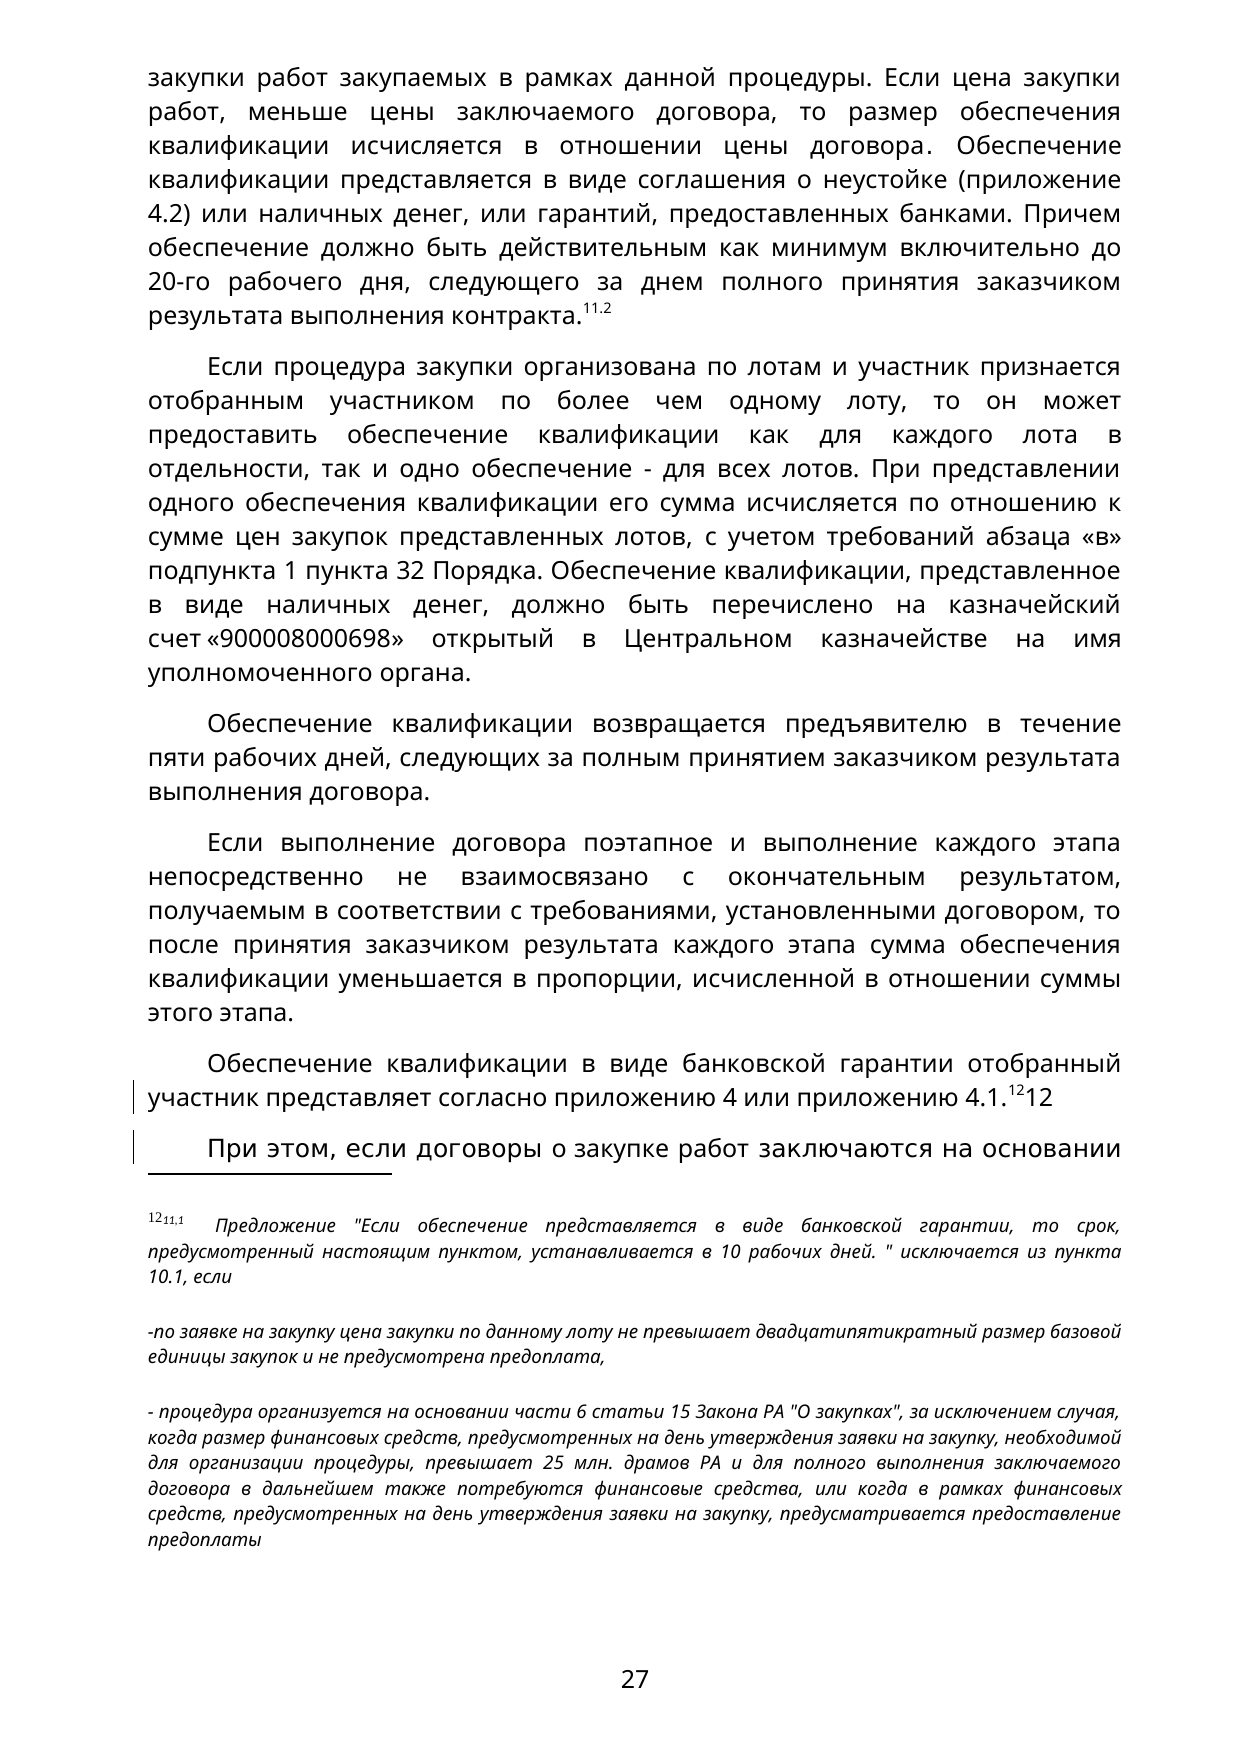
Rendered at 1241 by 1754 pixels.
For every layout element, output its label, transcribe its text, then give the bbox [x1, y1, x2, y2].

text Если процедура закупки организована по лотам и участник признается отобранным участником по более чем одному лоту, то он может предоставить обеспечение квалификации как для каждого лота в отдельности, так и одно обеспечение - для всех лотов. При представлении одного обеспечения квалификации его сумма исчисляется по отношению к сумме цен закупок представленных лотов, с учетом требований абзаца «в» подпункта 1 пункта 32 Порядка. Обеспечение квалификации, представленное в виде наличных денег, должно быть перечислено на казначейский счет «900008000698» открытый в Центральном казначействе на имя уполномоченного органа. [148, 348, 1122, 689]
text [148, 59, 1122, 332]
text Обеспечение квалификации возвращается предъявителю в течение пяти рабочих дней, следующих за полным принятием заказчиком результата выполнения договора. [148, 706, 1122, 808]
text Если выполнение договора поэтапное и выполнение каждого этапа непосредственно не взаимосвязано с окончательным результатом, получаемым в соответствии с требованиями, установленными договором, то после принятия заказчиком результата каждого этапа сумма обеспечения квалификации уменьшается в пропорции, исчисленной в отношении суммы этого этапа. [148, 824, 1122, 1029]
text Обеспечение квалификации в виде банковской гарантии отобранный участник представляет согласно приложению 4 или приложению 4.1.12 [148, 1046, 1122, 1114]
text При этом, если договоры о закупке работ заключаются на основании части 6 статьи 15 Закона, то обеспечение квалификации, представленной в части соглашения (соглашений), заключенного на данный год в рамках выделенных финансовых средств, подлежит возврату в случае надлежащего исполнения исполнителем этого соглашения (соглашений) в полном объеме и полного принятия заказчиком его результата [148, 1130, 1122, 1164]
